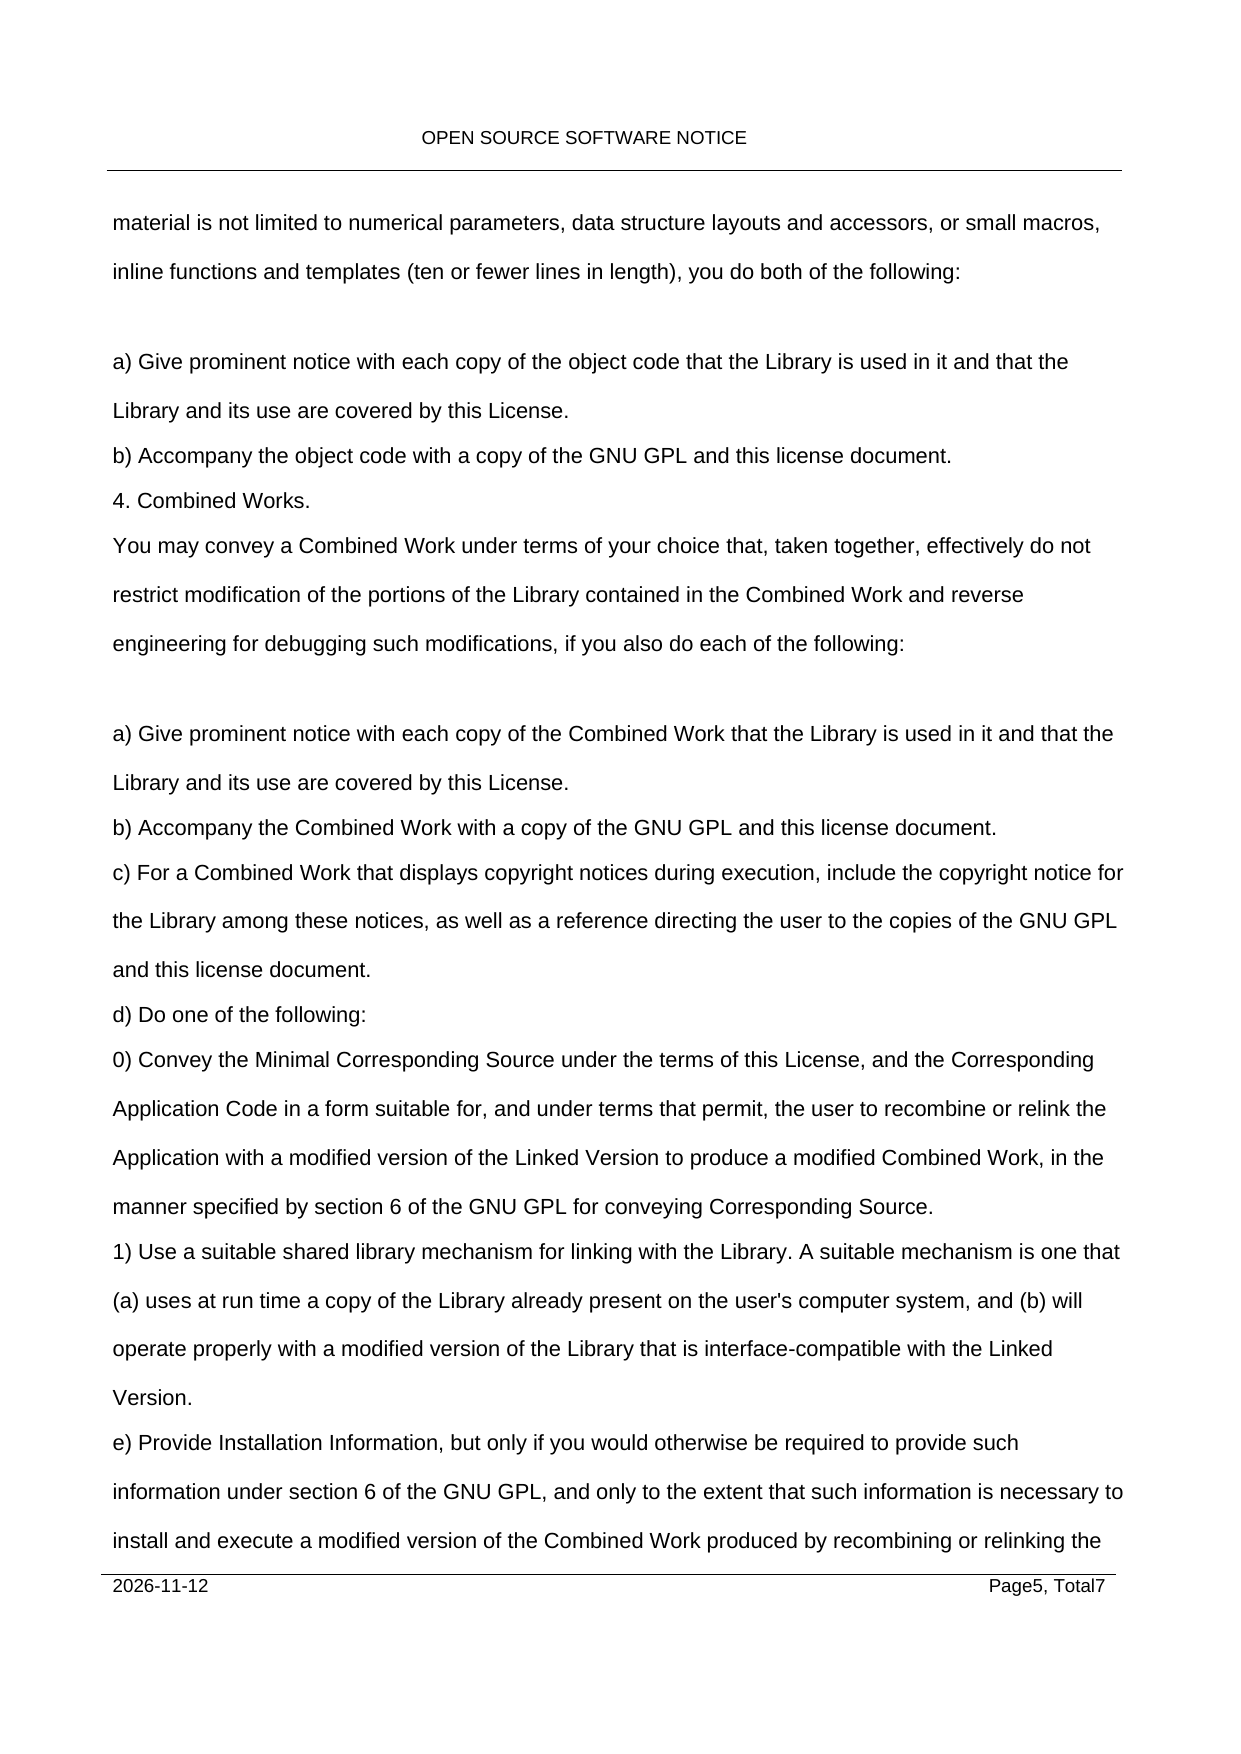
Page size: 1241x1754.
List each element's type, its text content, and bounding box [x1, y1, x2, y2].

text 0) Convey the Minimal Corresponding Source under the terms of this License, and the Corresponding Application Code in a form suitable for, and under terms that permit, the user to recombine or relink the Application with a modified version of the Linked Version to produce a modified Combined Work, in the manner specified by section 6 of the GNU GPL for conveying Corresponding Source. [112, 1044, 1128, 1222]
text 4. Combined Works. [112, 484, 1128, 517]
text b) Accompany the Combined Work with a copy of the GNU GPL and this license document. [112, 811, 1128, 843]
text You may convey a Combined Work under terms of your choice that, taken together, effectively do not restrict modification of the portions of the Library contained in the Combined Work and reverse engineering for debugging such modifications, if you also do each of the following: [112, 529, 1128, 659]
text a) Give prominent notice with each copy of the object code that the Library is used in it and that the Library and its use are covered by this License. [112, 345, 1128, 427]
text 1) Use a suitable shared library mechanism for linking with the Library. A suitable mechanism is one that (a) uses at run time a copy of the Library already present on the user's computer system, and (b) will operate properly with a modified version of the Library that is interface-compatible with the Linked Version. [112, 1235, 1128, 1414]
text a) Give prominent notice with each copy of the Combined Work that the Library is used in it and that the Library and its use are covered by this License. [112, 717, 1128, 798]
text b) Accompany the object code with a copy of the GNU GPL and this license document. [112, 439, 1128, 472]
text c) For a Combined Work that displays copyright notices during execution, include the copyright notice for the Library among these notices, as well as a reference directing the user to the copies of the GNU GPL and this license document. [112, 856, 1128, 986]
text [112, 1426, 1128, 1556]
text d) Do one of the following: [112, 999, 1128, 1031]
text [112, 206, 1128, 288]
